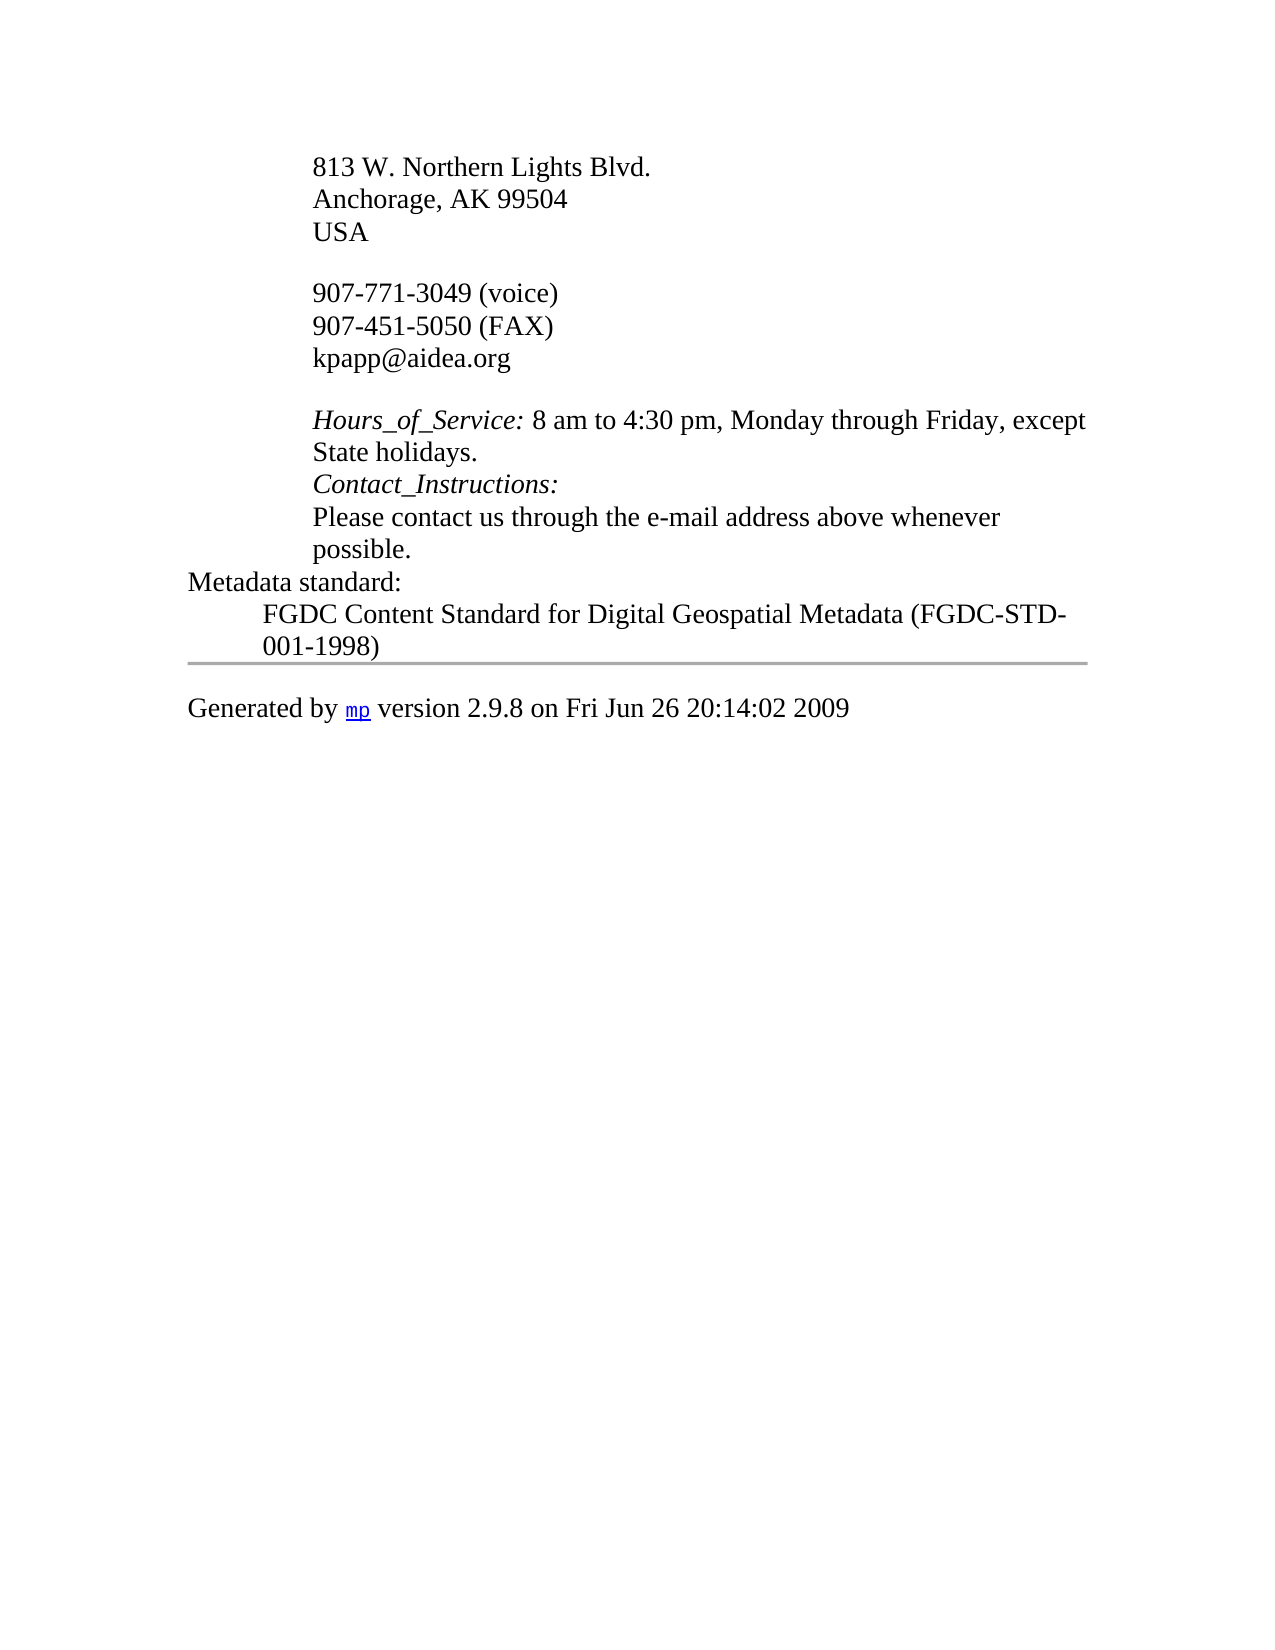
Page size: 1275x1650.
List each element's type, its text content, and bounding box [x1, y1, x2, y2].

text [312, 150, 1087, 247]
text Generated by mp version 2.9.8 on Fri Jun 26 20:14:02 2009 [187, 691, 1087, 723]
text FGDC Content Standard for Digital Geospatial Metadata (FGDC-STD-001-1998) [262, 597, 1087, 661]
text Metadata standard: [187, 565, 1087, 597]
text Hours_of_Service: 8 am to 4:30 pm, Monday through Friday, except State holidays. [312, 403, 1087, 467]
text 907-771-3049 (voice) 907-451-5050 (FAX) kpapp@aidea.org [312, 276, 1087, 373]
text Please contact us through the e-mail address above whenever possible. [312, 500, 1087, 565]
text Contact_Instructions: [312, 467, 1087, 500]
